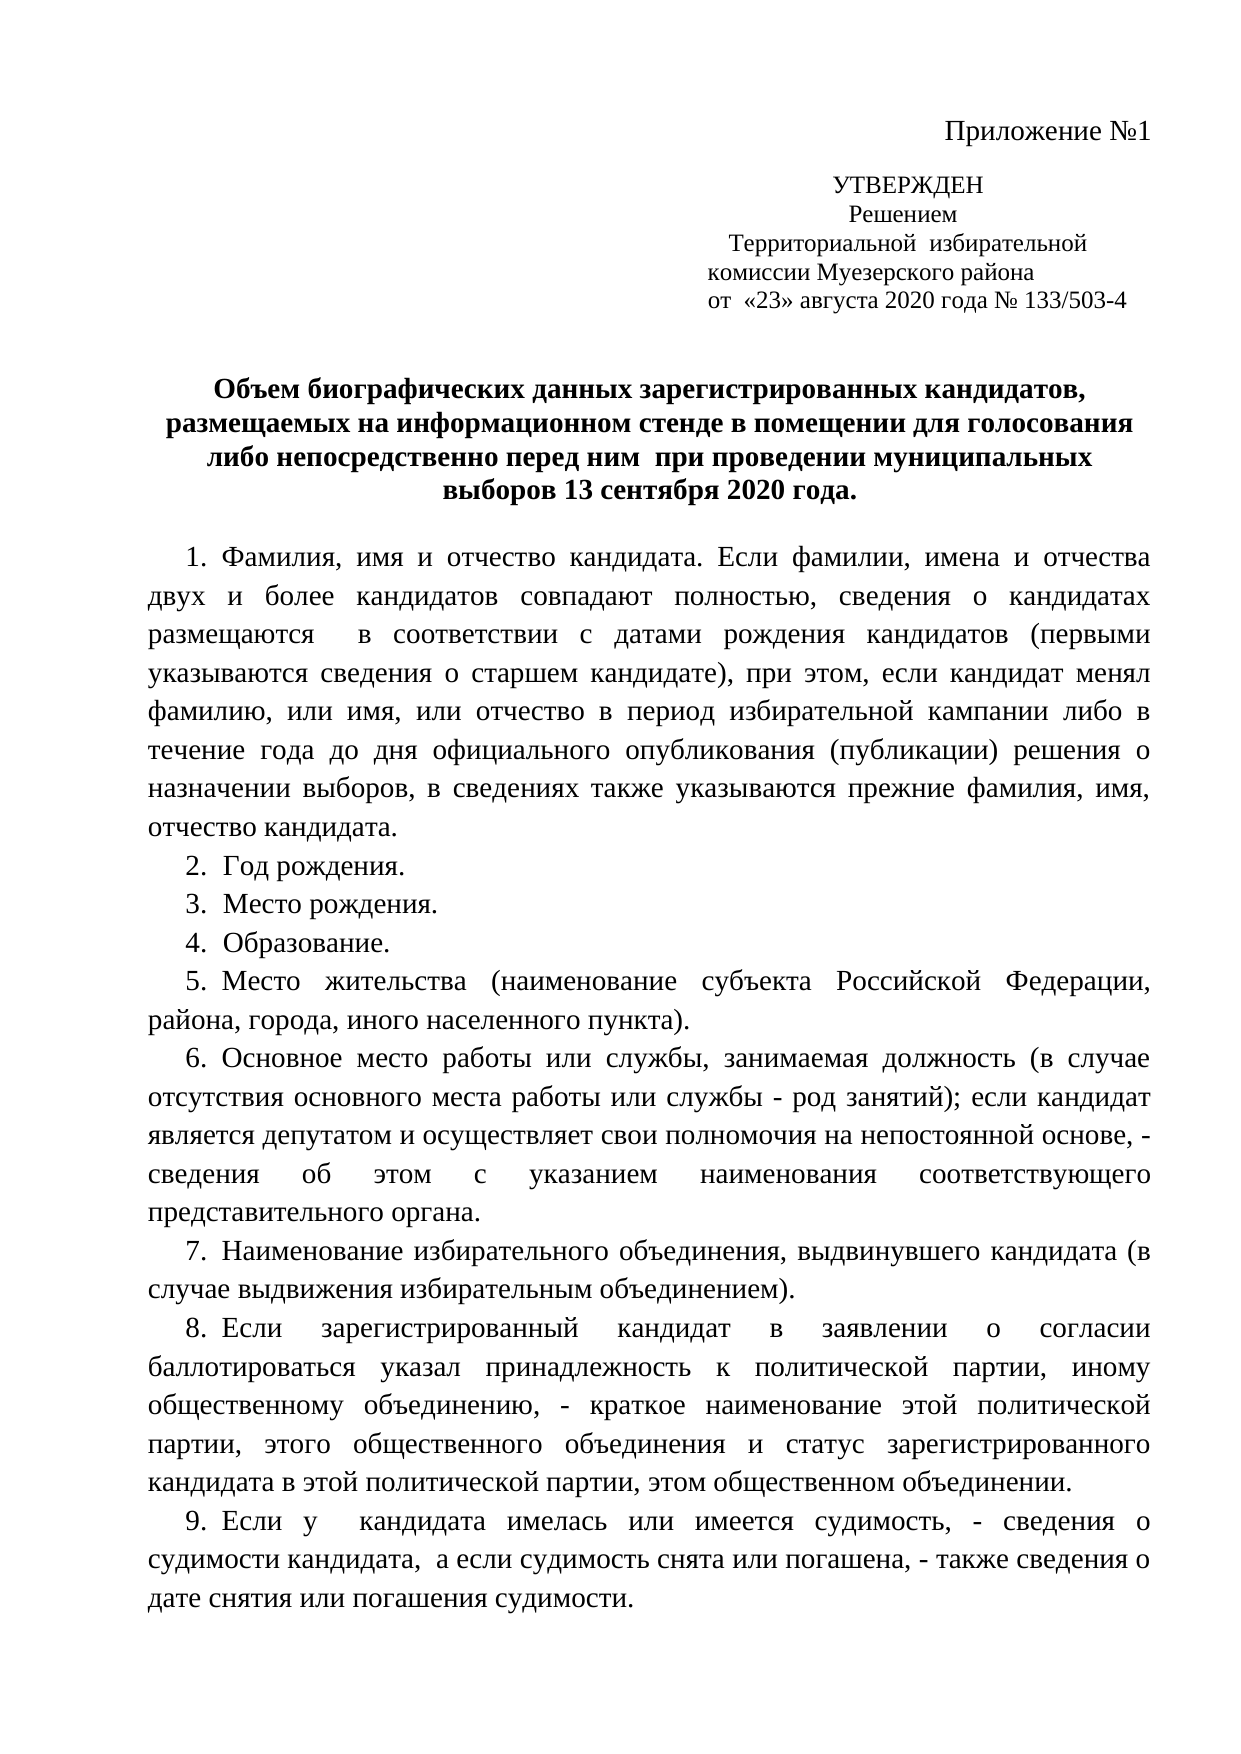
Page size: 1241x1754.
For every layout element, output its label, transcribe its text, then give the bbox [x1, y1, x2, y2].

text от «23» августа 2020 года № 133/503-4 [664, 285, 1152, 314]
list Место жительства (наименование субъекта Российской Федерации, района, города, иного населенного пункта). [148, 963, 1152, 1035]
list Год рождения. [185, 848, 1152, 881]
text Решением [148, 199, 1152, 228]
text Приложение №1 [148, 113, 1152, 146]
list Фамилия, имя и отчество кандидата. Если фамилии, имена и отчества двух и более кандидатов совпадают полностью, сведения о кандидатах размещаются в соответствии с датами рождения кандидатов (первыми указываются сведения о старшем кандидате), при этом, если кандидат менял фамилию, или имя, или отчество в период избирательной кампании либо в течение года до дня официального опубликования (публикации) решения о назначении выборов, в сведениях также указываются прежние фамилия, имя, отчество кандидата. [148, 539, 1152, 843]
list Наименование избирательного объединения, выдвинувшего кандидата (в случае выдвижения избирательным объединением). [148, 1233, 1152, 1305]
list Образование. [185, 925, 1152, 958]
text Территориальной избирательной комиссии Муезерского района [590, 228, 1152, 285]
list Если у кандидата имелась или имеется судимость, - сведения о судимости кандидата, а если судимость снята или погашена, - также сведения о дате снятия или погашения судимости. [148, 1503, 1152, 1613]
text УТВЕРЖДЕН [148, 170, 1152, 199]
list Место рождения. [185, 886, 1152, 920]
text Объем биографических данных зарегистрированных кандидатов, размещаемых на информационном стенде в помещении для голосования либо непосредственно перед ним при проведении муниципальных выборов 13 сентября 2020 года. [148, 372, 1152, 506]
list Если зарегистрированный кандидат в заявлении о согласии баллотироваться указал принадлежность к политической партии, иному общественному объединению, - краткое наименование этой политической партии, этого общественного объединения и статус зарегистрированного кандидата в этой политической партии, этом общественном объединении. [148, 1310, 1152, 1498]
list Основное место работы или службы, занимаемая должность (в случае отсутствия основного места работы или службы - род занятий); если кандидат является депутатом и осуществляет свои полномочия на непостоянной основе, - сведения об этом с указанием наименования соответствующего представительного органа. [148, 1040, 1152, 1228]
